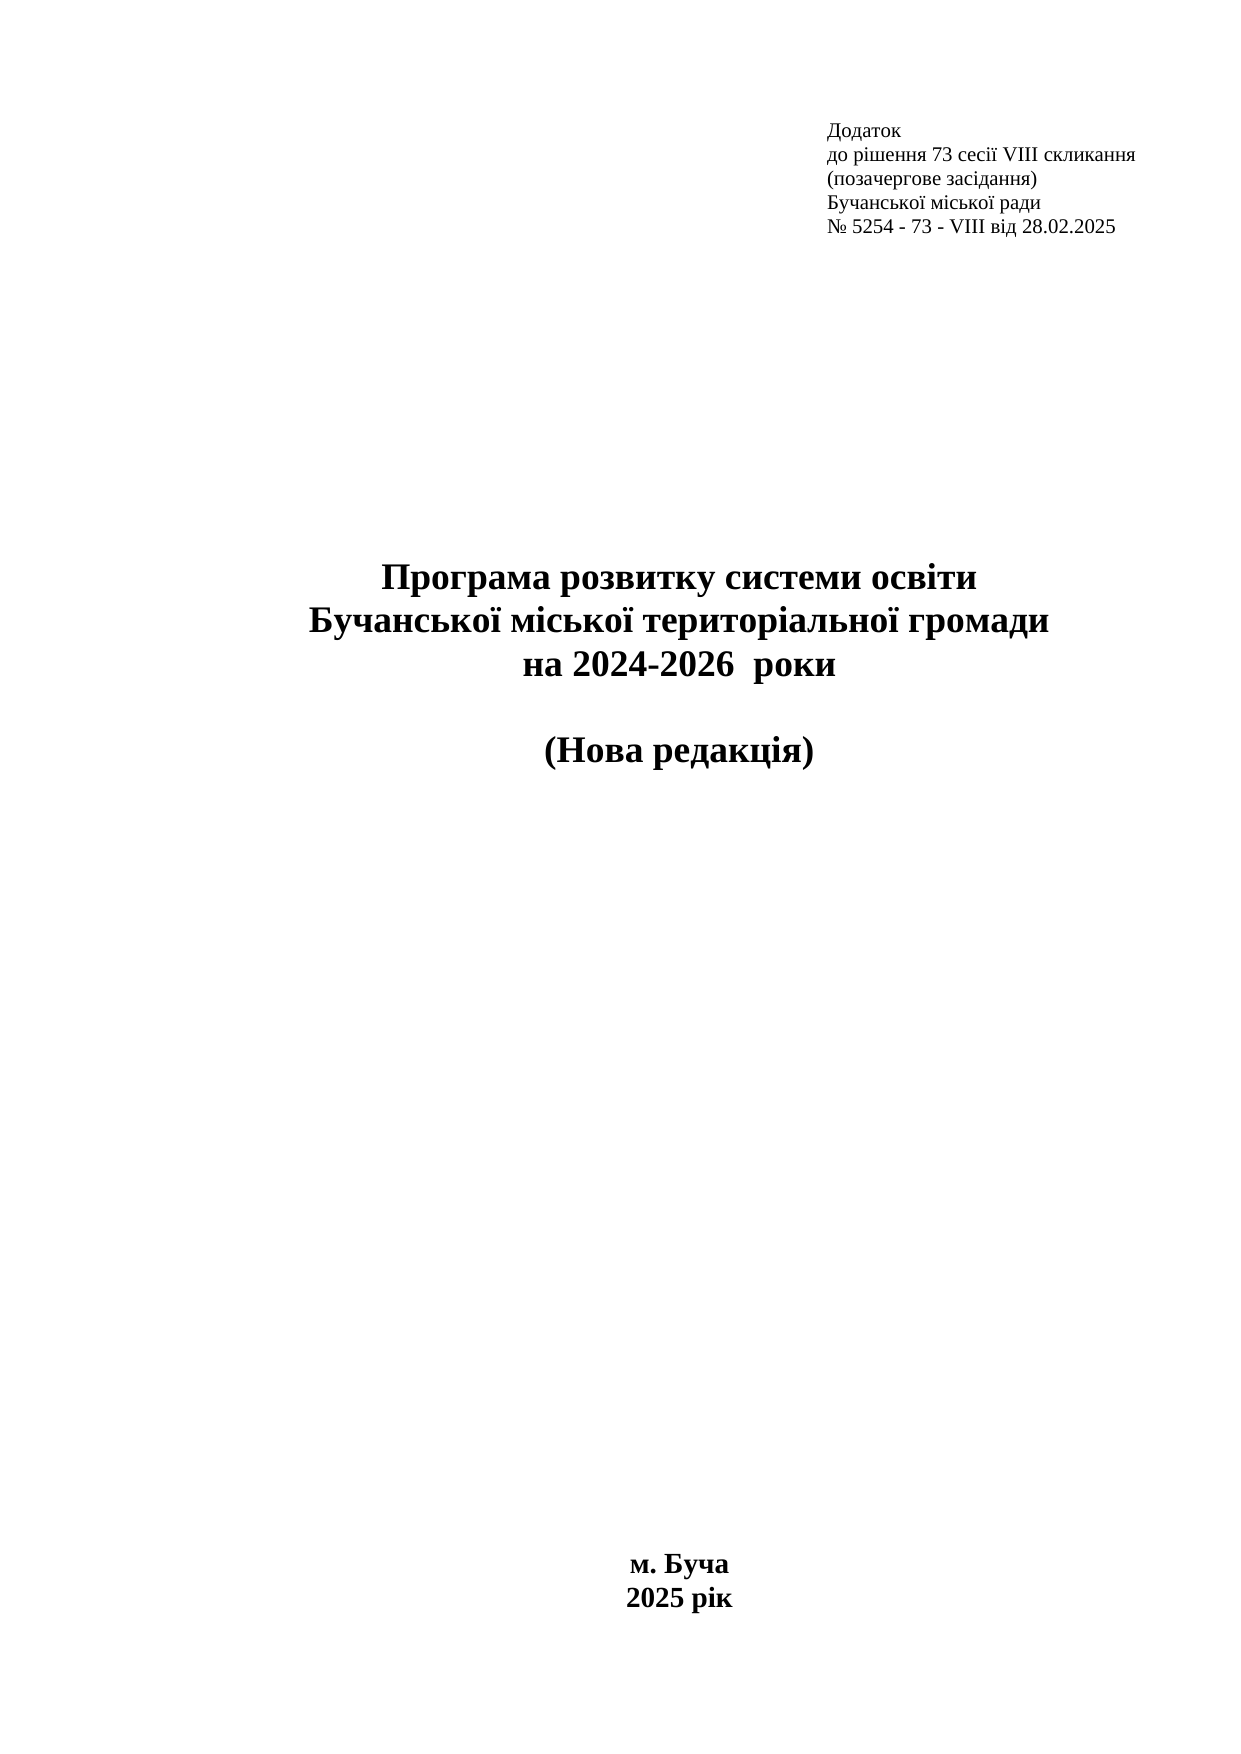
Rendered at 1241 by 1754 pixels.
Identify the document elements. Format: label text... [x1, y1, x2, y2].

text 2025 рік [177, 1580, 1181, 1614]
text Бучанської міської ради [827, 190, 1181, 214]
text на 2024-2026 роки [177, 641, 1181, 684]
text Бучанської міської територіальної громади [177, 598, 1181, 641]
text (Нова редакція) [177, 727, 1181, 770]
text № 5254 - 73 - VIII від 28.02.2025 [827, 214, 1181, 238]
text Додаток [827, 118, 1181, 142]
text Програма розвитку системи освіти [177, 555, 1181, 598]
text до рішення 73 сесії VIII скликання (позачергове засідання) [827, 142, 1181, 190]
text м. Буча [177, 1547, 1181, 1580]
